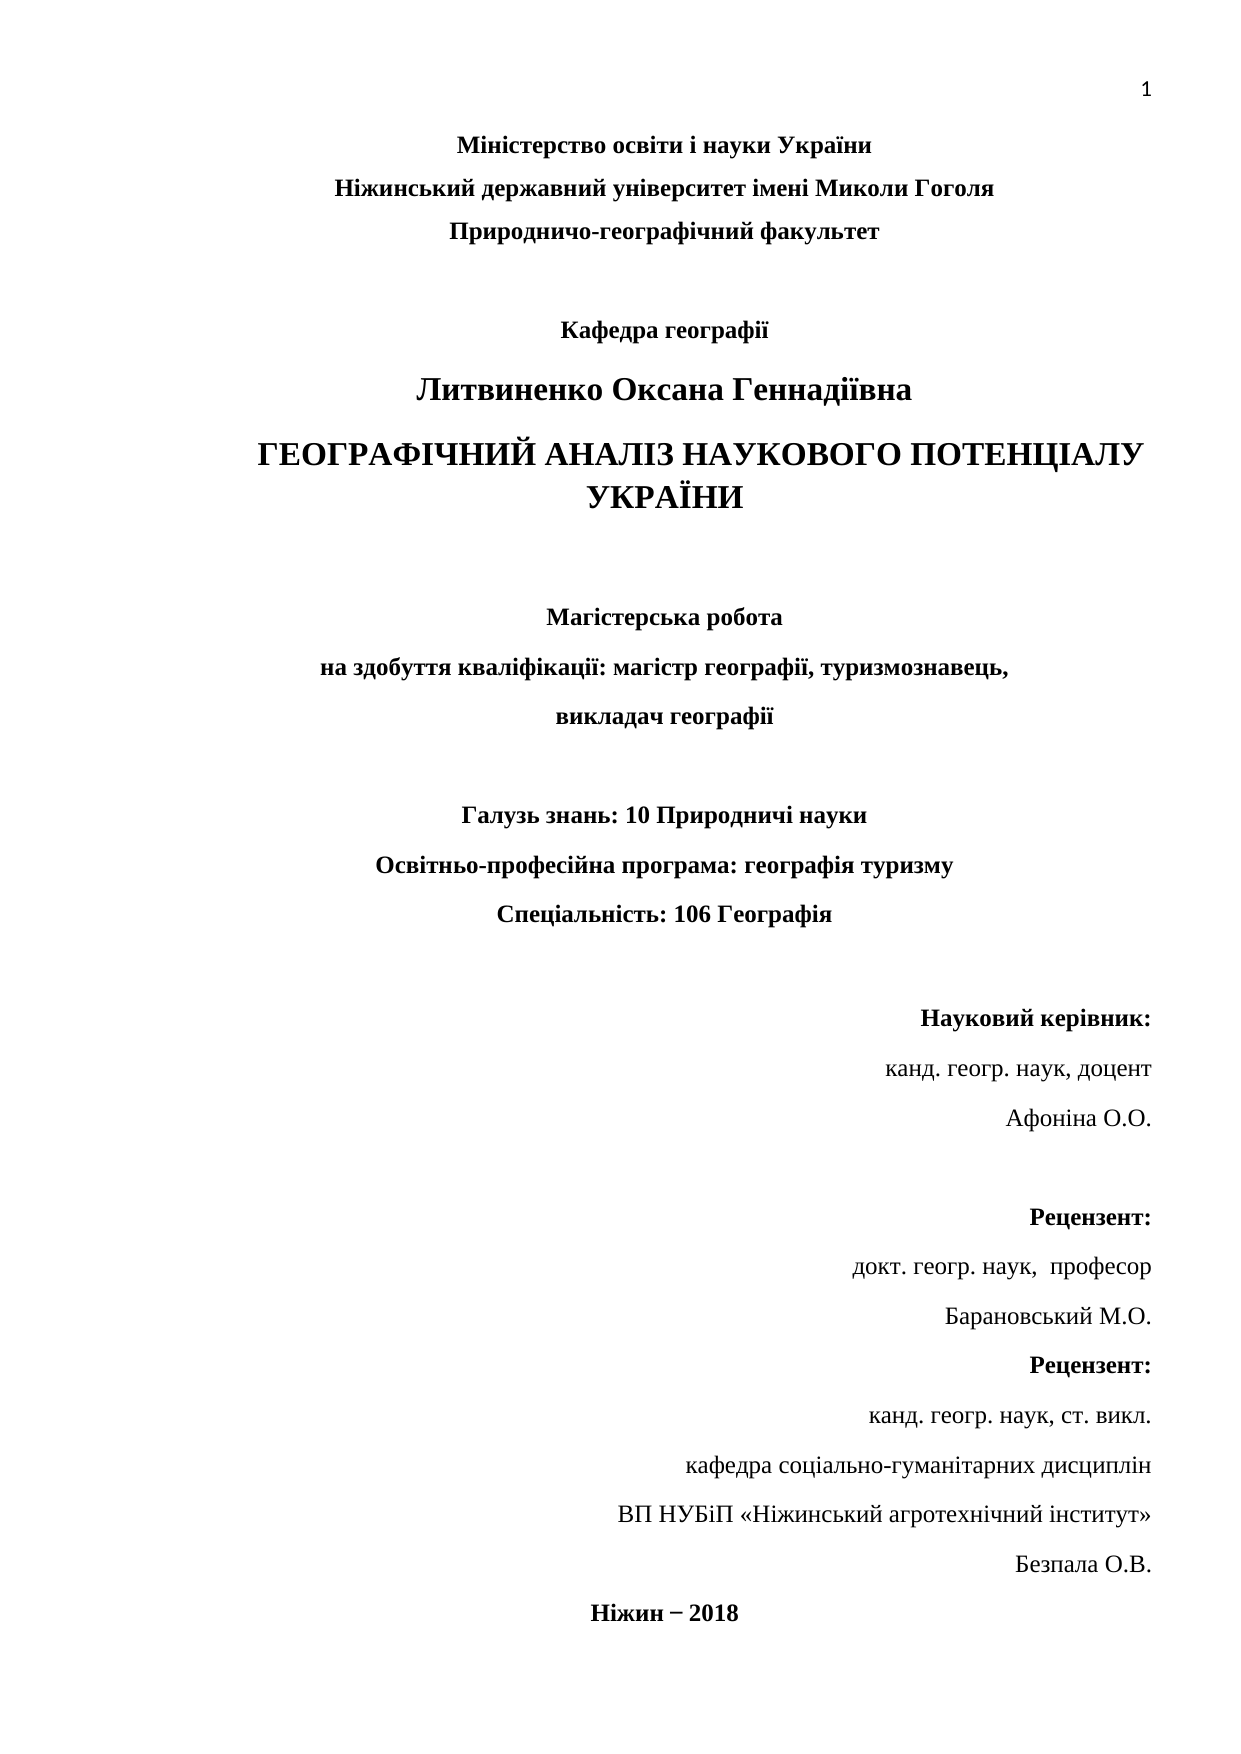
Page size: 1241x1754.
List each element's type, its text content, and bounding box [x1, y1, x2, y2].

text Афоніна О.О. [177, 1103, 1152, 1131]
subtitle Ніжинський державний університет імені Миколи Гоголя [177, 173, 1152, 202]
subtitle Природничо-географічний факультет [177, 216, 1152, 245]
text докт. геогр. наук, професор [177, 1251, 1152, 1280]
text канд. геогр. наук, ст. викл. [177, 1400, 1152, 1429]
text Ніжин ̶ 2018 [177, 1598, 1152, 1627]
text Кафедра географії [177, 315, 1152, 344]
text Науковий керівник: [177, 1003, 1152, 1032]
text Освітньо-професійна програма: географія туризму [177, 850, 1152, 879]
text канд. геогр. наук, доцент [177, 1053, 1152, 1082]
text Безпала О.В. [177, 1549, 1152, 1578]
text кафедра соціально-гуманітарних дисциплін [177, 1450, 1152, 1478]
text на здобуття кваліфікації: магістр географії, туризмознавець, [177, 652, 1152, 680]
text ГЕОГРАФІЧНИЙ АНАЛІЗ НАУКОВОГО ПОТЕНЦІАЛУ УКРАЇНИ [177, 434, 1152, 516]
text Литвиненко Оксана Геннадіївна [177, 369, 1152, 407]
subtitle Міністерство освіти і науки України [177, 130, 1152, 158]
text Спеціальність: 106 Географія [177, 899, 1152, 928]
text ВП НУБіП «Ніжинський агротехнічний інститут» [177, 1499, 1152, 1528]
text викладач географії [177, 701, 1152, 730]
text Магістерська робота [177, 602, 1152, 631]
text Рецензент: [177, 1351, 1152, 1379]
text Барановський М.О. [177, 1301, 1152, 1330]
text Рецензент: [177, 1202, 1152, 1231]
text Галузь знань: 10 Природничі науки [177, 800, 1152, 829]
